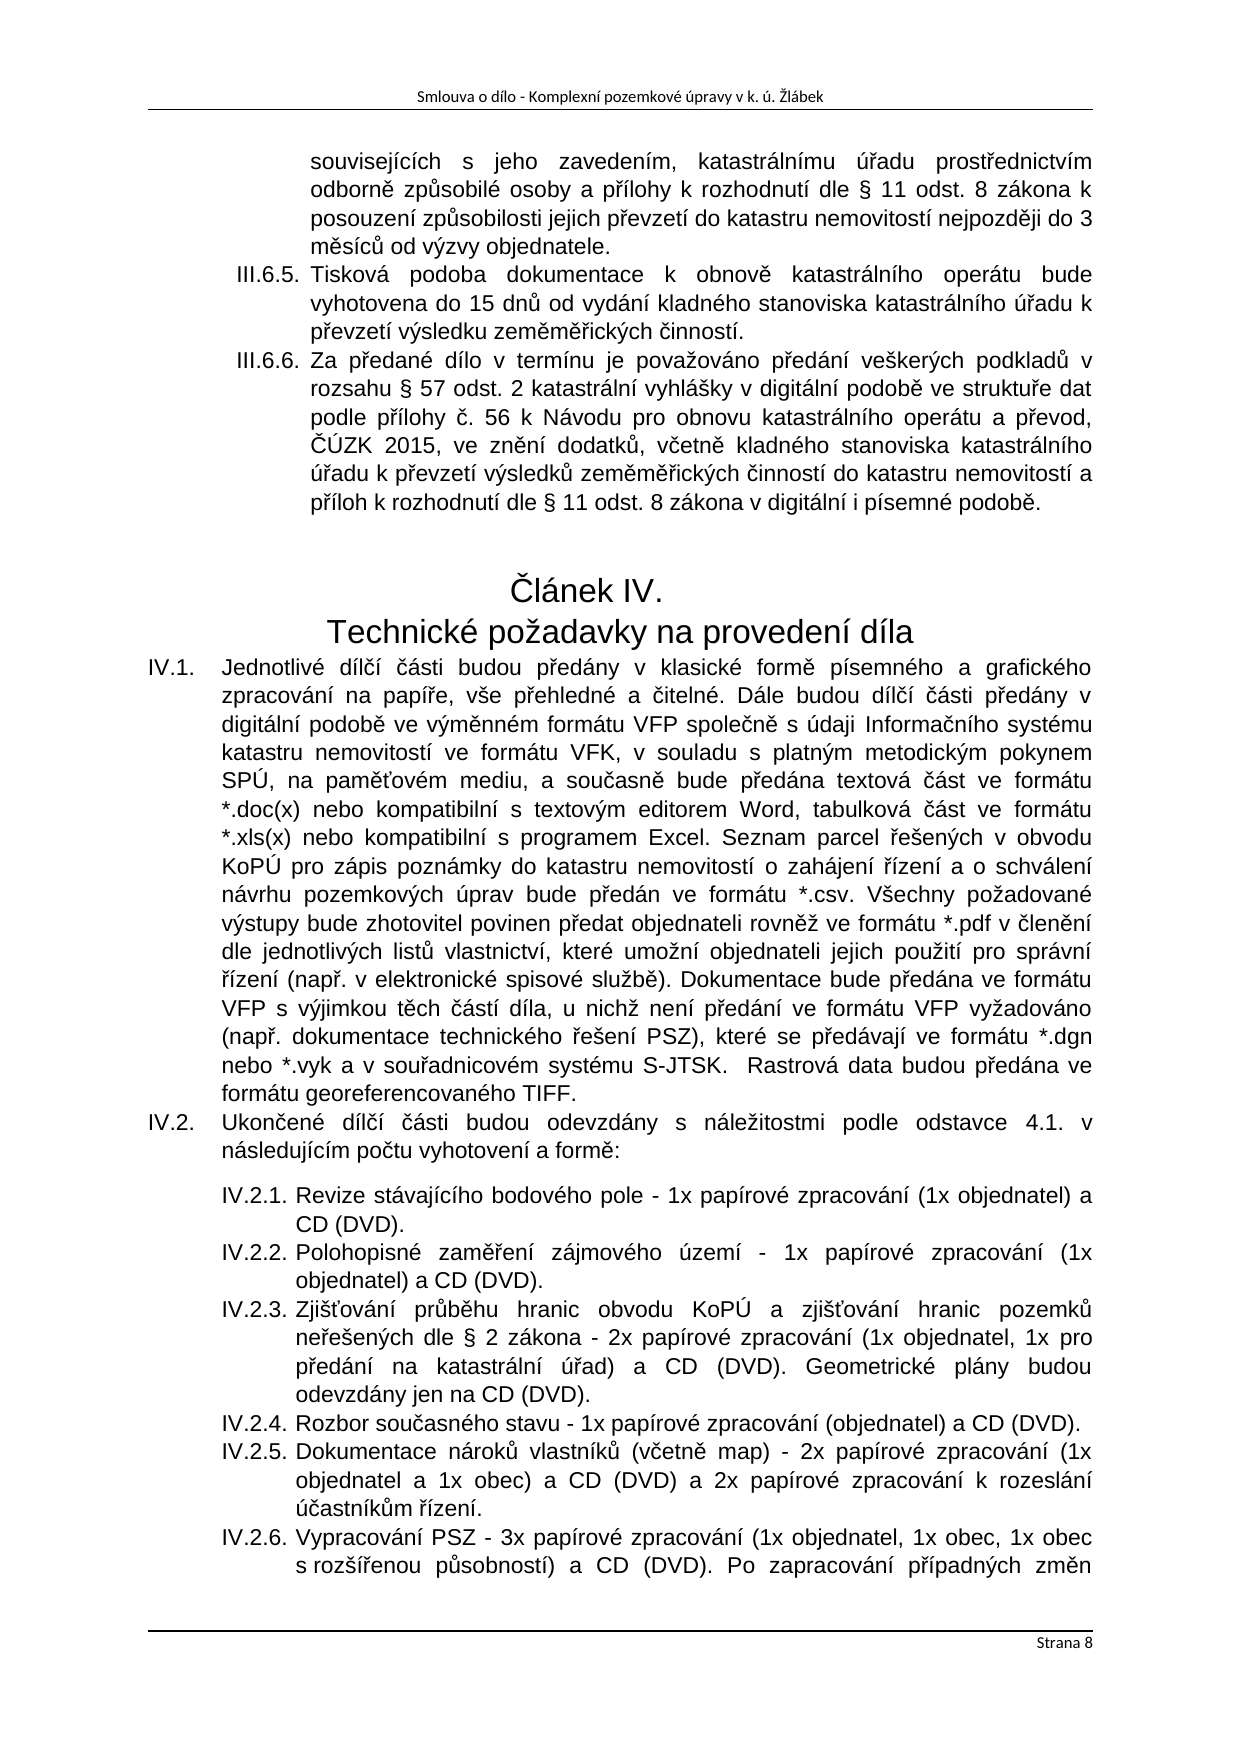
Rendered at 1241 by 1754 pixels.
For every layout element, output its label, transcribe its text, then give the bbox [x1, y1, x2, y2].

text Rozbor současného stavu - 1x papírové zpracování (objednatel) a CD (DVD). [221, 1410, 1093, 1436]
text Revize stávajícího bodového pole - 1x papírové zpracování (1x objednatel) a CD (DVD). [221, 1182, 1093, 1237]
text Zjišťování průběhu hranic obvodu KoPÚ a zjišťování hranic pozemků neřešených dle § 2 zákona - 2x papírové zpracování (1x objednatel, 1x pro předání na katastrální úřad) a CD (DVD). Geometrické plány budou odevzdány jen na CD (DVD). [221, 1296, 1093, 1408]
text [236, 148, 1093, 259]
text Polohopisné zaměření zájmového území - 1x papírové zpracování (1x objednatel) a CD (DVD). [221, 1239, 1093, 1294]
text Za předané dílo v termínu je považováno předání veškerých podkladů v rozsahu § 57 odst. 2 katastrální vyhlášky v digitální podobě ve struktuře dat podle přílohy č. 56 k Návodu pro obnovu katastrálního operátu a převod, ČÚZK 2015, ve znění dodatků, včetně kladného stanoviska katastrálního úřadu k převzetí výsledků zeměměřických činností do katastru nemovitostí a příloh k rozhodnutí dle § 11 odst. 8 zákona v digitální i písemné podobě. [236, 347, 1093, 515]
subtitle Technické požadavky na provedení díla [148, 571, 1093, 651]
text Dokumentace nároků vlastníků (včetně map) - 2x papírové zpracování (1x objednatel a 1x obec) a CD (DVD) a 2x papírové zpracování k rozeslání účastníkům řízení. [221, 1438, 1093, 1521]
text Tisková podoba dokumentace k obnově katastrálního operátu bude vyhotovena do 15 dnů od vydání kladného stanoviska katastrálního úřadu k převzetí výsledku zeměměřických činností. [236, 261, 1093, 344]
list Jednotlivé dílčí části budou předány v klasické formě písemného a grafického zpracování na papíře, vše přehledné a čitelné. Dále budou dílčí části předány v digitální podobě ve výměnném formátu VFP společně s údaji Informačního systému katastru nemovitostí ve formátu VFK, v souladu s platným metodickým pokynem SPÚ, na paměťovém mediu, a současně bude předána textová část ve formátu *.doc(x) nebo kompatibilní s textovým editorem Word, tabulková část ve formátu *.xls(x) nebo kompatibilní s programem Excel. Seznam parcel řešených v obvodu KoPÚ pro zápis poznámky do katastru nemovitostí o zahájení řízení a o schválení návrhu pozemkových úprav bude předán ve formátu *.csv. Všechny požadované výstupy bude zhotovitel povinen předat objednateli rovněž ve formátu *.pdf v členění dle jednotlivých listů vlastnictví, které umožní objednateli jejich použití pro správní řízení (např. v elektronické spisové službě). Dokumentace bude předána ve formátu VFP s výjimkou těch částí díla, u nichž není předání ve formátu VFP vyžadováno (např. dokumentace technického řešení PSZ), které se předávají ve formátu *.dgn nebo *.vyk a v souřadnicovém systému S-JTSK. Rastrová data budou předána ve formátu georeferencovaného TIFF. [148, 654, 1093, 1107]
list Ukončené dílčí části budou odevzdány s náležitostmi podle odstavce 4.1. v následujícím počtu vyhotovení a formě: [148, 1109, 1093, 1163]
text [221, 1523, 1093, 1578]
